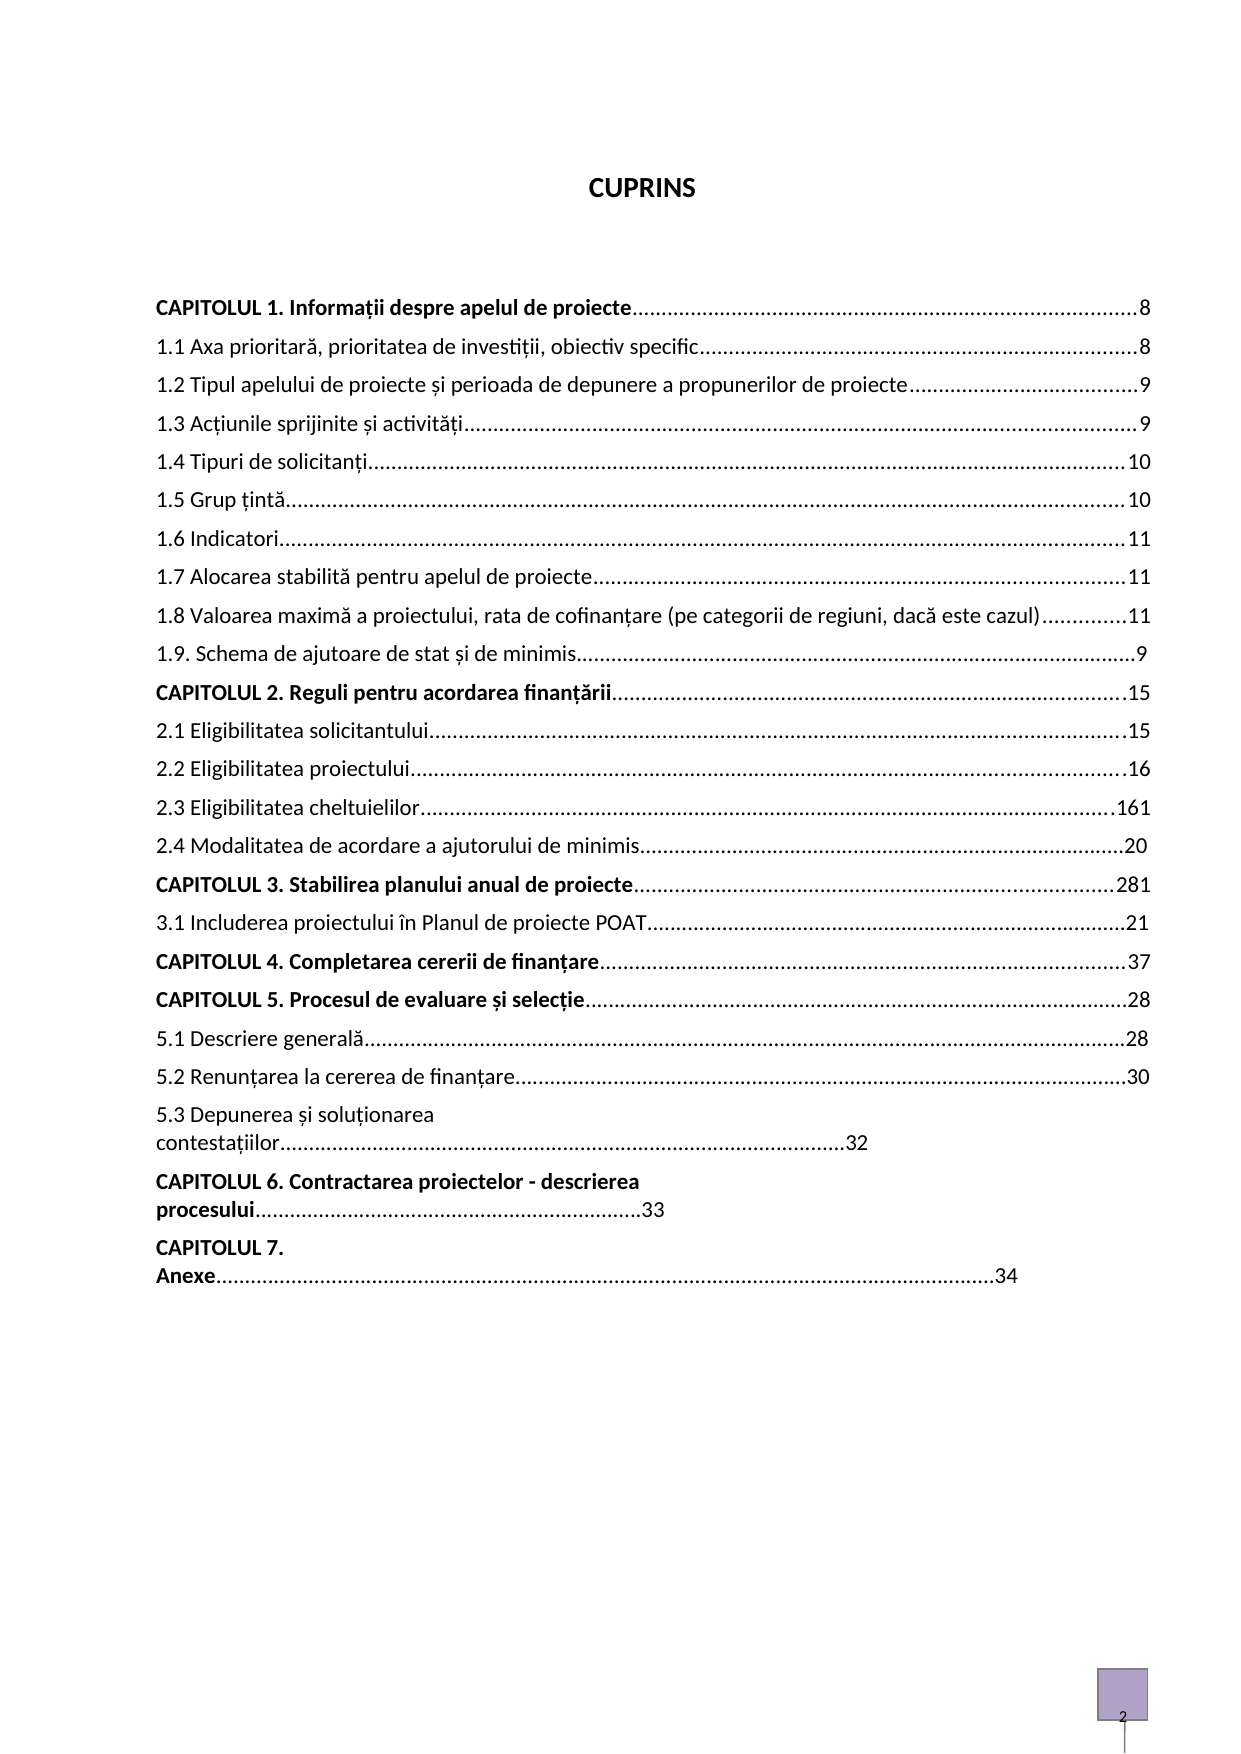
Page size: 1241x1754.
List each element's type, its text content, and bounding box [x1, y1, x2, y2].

text CUPRINS [133, 169, 1152, 205]
